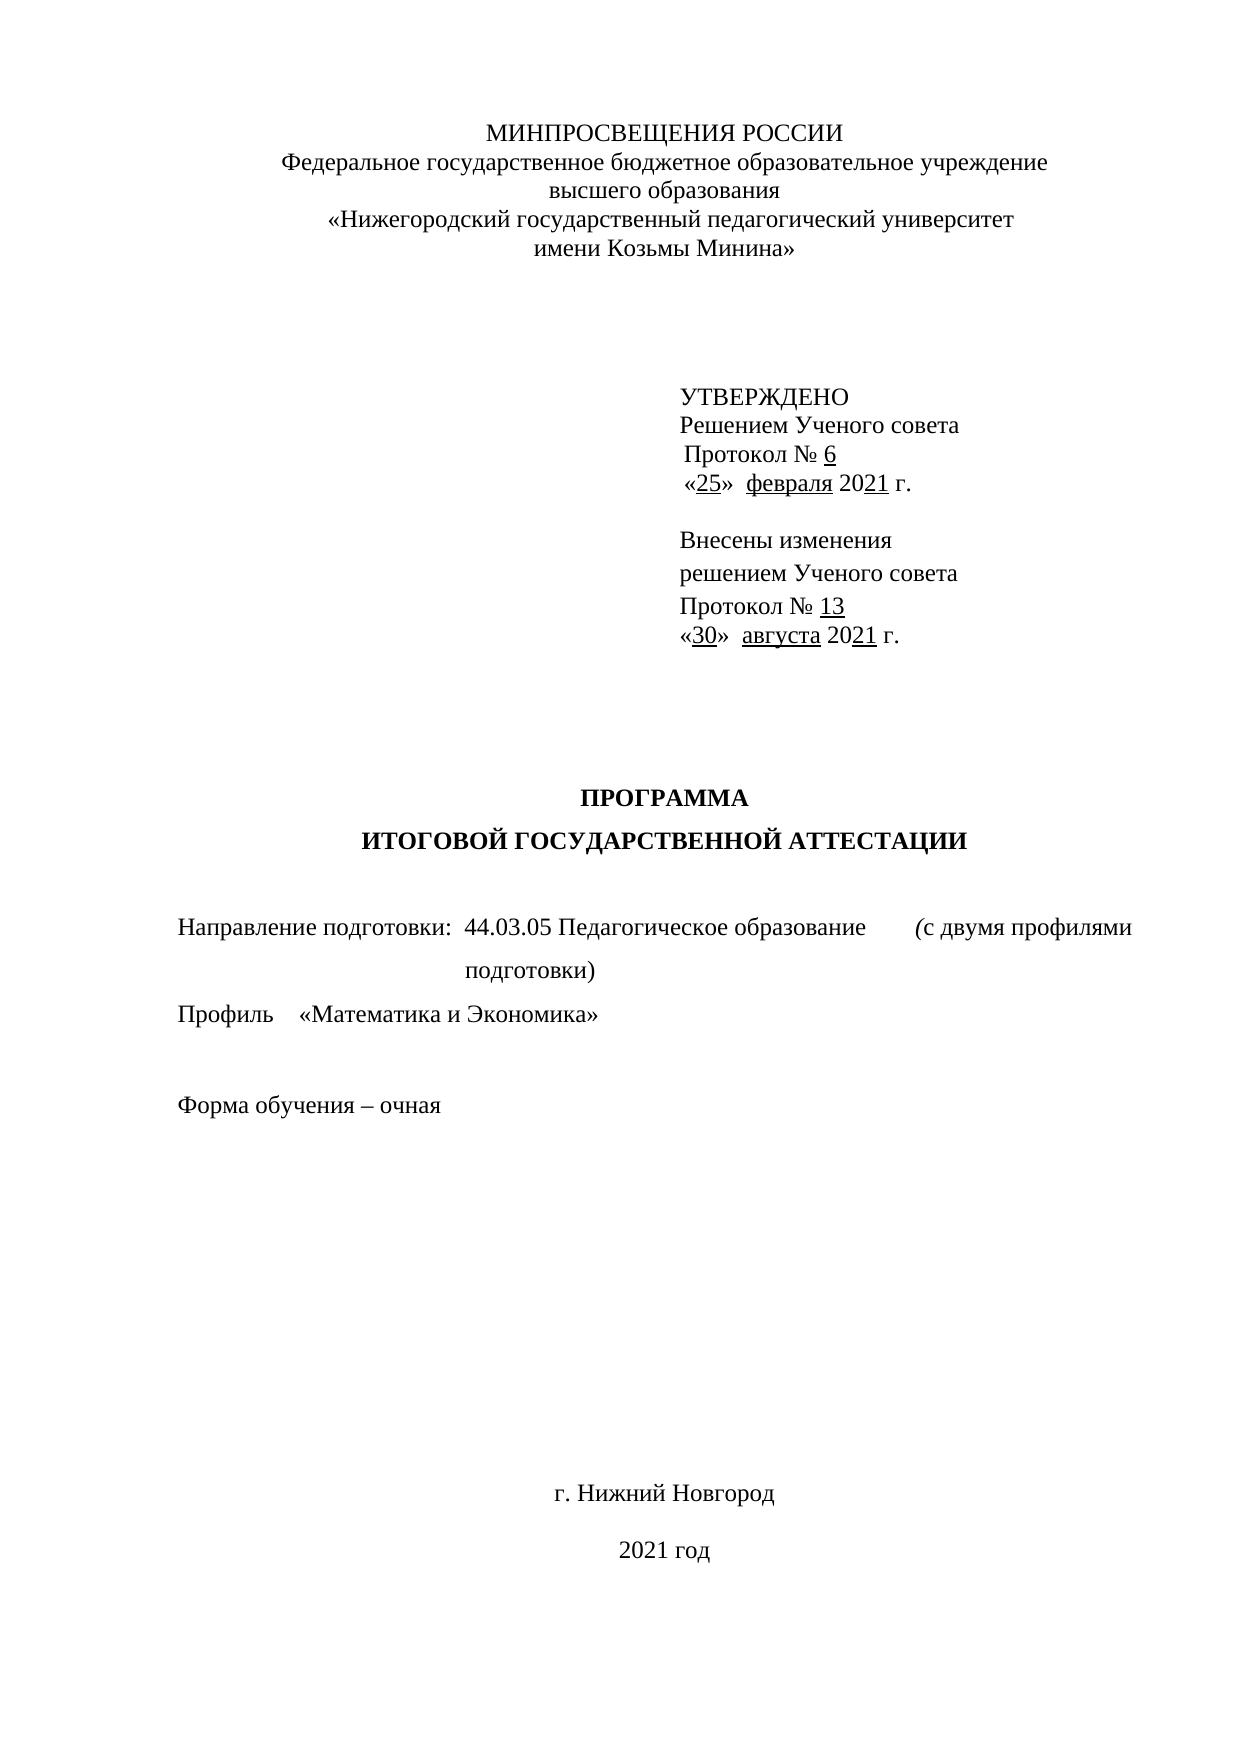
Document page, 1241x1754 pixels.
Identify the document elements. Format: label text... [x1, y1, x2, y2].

text имени Козьмы Минина» [177, 233, 1152, 262]
text подготовки) [177, 956, 1152, 984]
text Решением Ученого совета [679, 410, 1152, 439]
text Федеральное государственное бюджетное образовательное учреждение [177, 147, 1152, 176]
text Протокол № 13 [532, 591, 1152, 620]
text программа [177, 783, 1152, 812]
text Профиль «Математика и Экономика» [177, 999, 1152, 1027]
text Протокол № 6 [177, 439, 1152, 468]
text решением Ученого совета [679, 558, 1152, 587]
text «25» февраля 2021 г. [177, 468, 1152, 497]
text Внесены изменения [679, 525, 1152, 554]
text «Нижегородский государственный педагогический университет [177, 204, 1152, 233]
text Форма обучения – очная [177, 1090, 1152, 1118]
text УТВЕРЖДЕНО [679, 382, 1152, 410]
text Направление подготовки: 44.03.05 Педагогическое образование (с двумя профилями [177, 912, 1152, 941]
text г. Нижний Новгород [177, 1478, 1152, 1507]
text Итоговой государственной аттестации [177, 826, 1152, 855]
text МИНПРОСВЕЩЕНИЯ РОССИИ [177, 118, 1152, 147]
text 2021 год [177, 1535, 1152, 1564]
text «30» августа 2021 г. [532, 620, 1152, 649]
text высшего образования [177, 176, 1152, 204]
